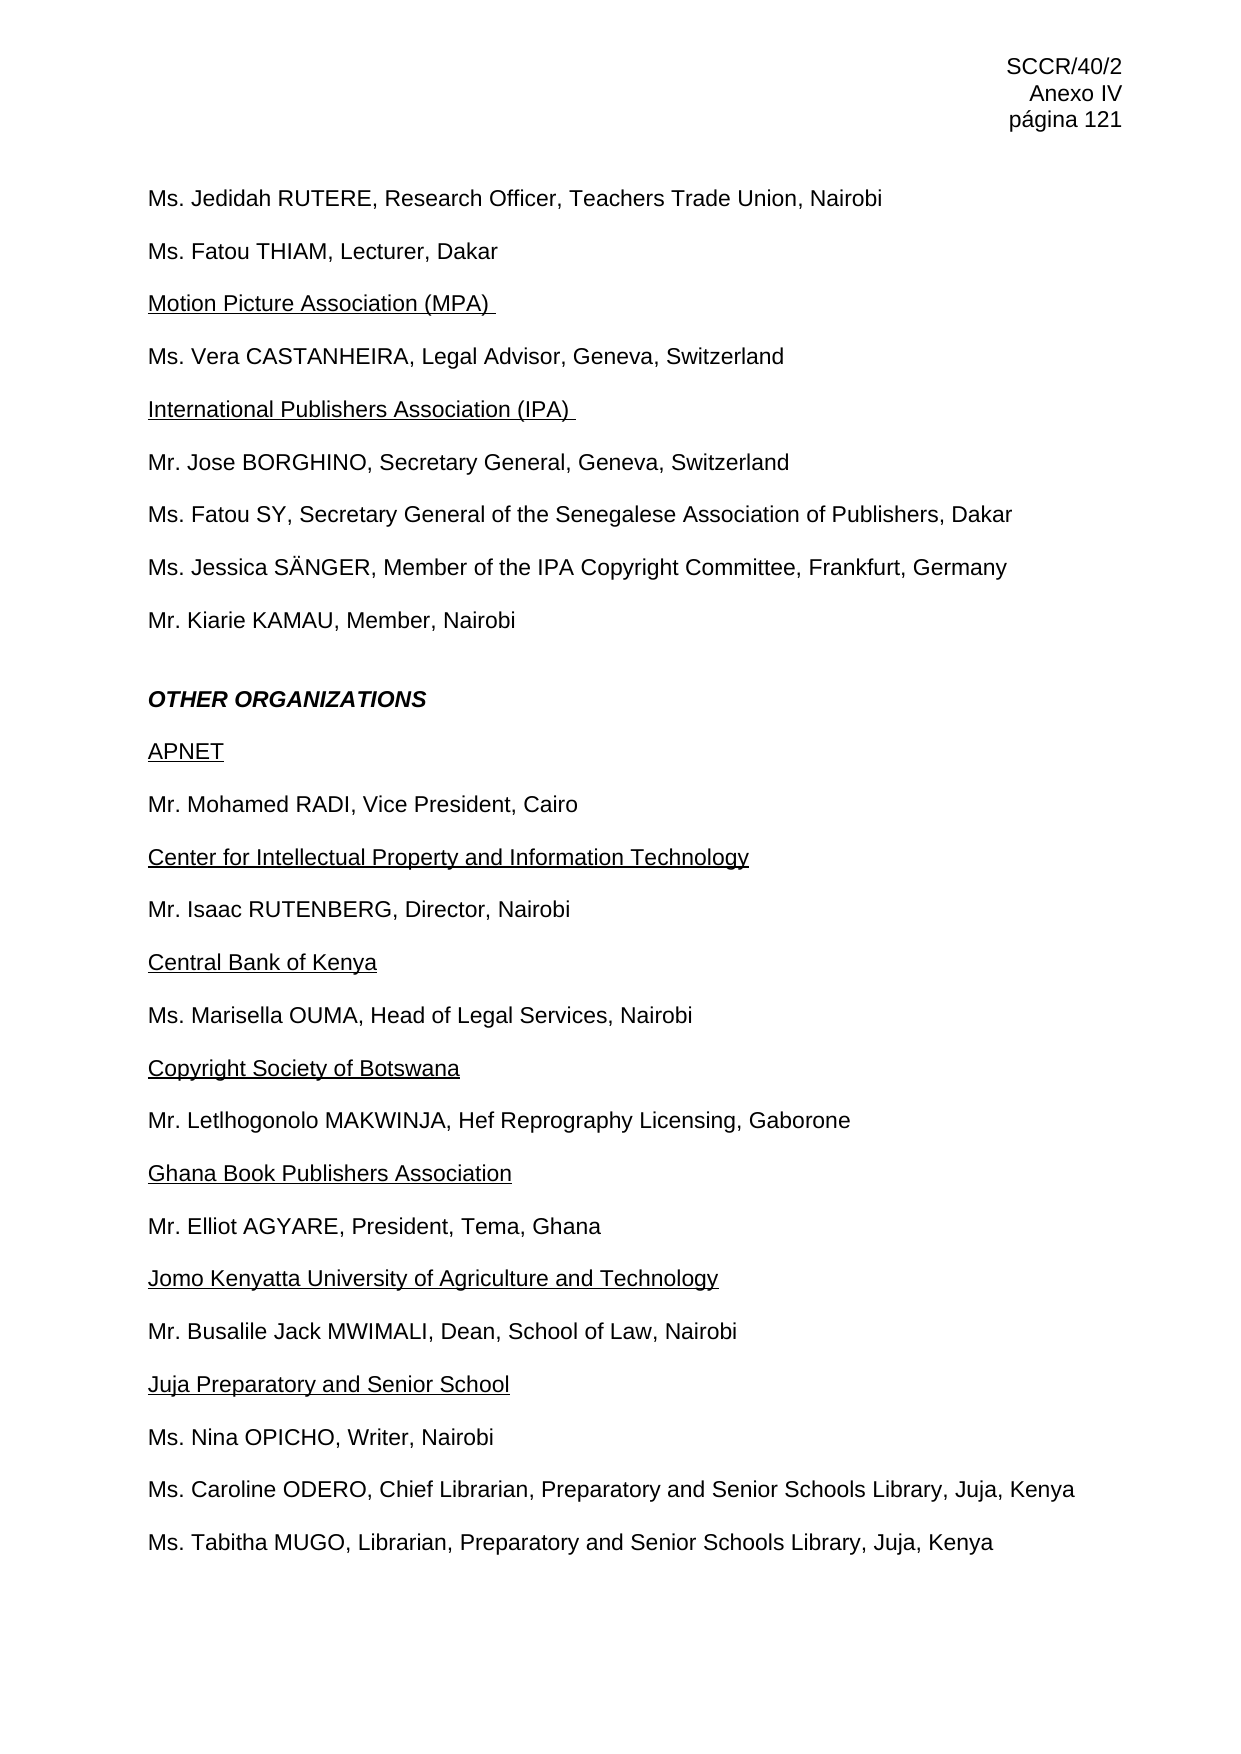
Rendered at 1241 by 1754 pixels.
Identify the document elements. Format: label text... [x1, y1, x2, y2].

text Jomo Kenyatta University of Agriculture and Technology [148, 1265, 1122, 1292]
text Ms. Tabitha MUGO, Librarian, Preparatory and Senior Schools Library, Juja, Kenya [148, 1529, 1122, 1555]
text Mr. Letlhogonolo MAKWINJA, Hef Reprography Licensing, Gaborone [148, 1107, 1122, 1134]
text Ms. Vera CASTANHEIRA, Legal Advisor, Geneva, Switzerland [148, 343, 1122, 369]
text APNET [148, 738, 1122, 765]
text Ms. Marisella OUMA, Head of Legal Services, Nairobi [148, 1002, 1122, 1028]
text Mr. Busalile Jack MWIMALI, Dean, School of Law, Nairobi [148, 1318, 1122, 1344]
text International Publishers Association (IPA) [148, 396, 1122, 422]
text Ms. Nina OPICHO, Writer, Nairobi [148, 1423, 1122, 1450]
text Mr. Mohamed RADI, Vice President, Cairo [148, 791, 1122, 817]
text Center for Intellectual Property and Information Technology [148, 844, 1122, 870]
text Ms. Fatou SY, Secretary General of the Senegalese Association of Publishers, Dakar [148, 501, 1122, 527]
text Copyright Society of Botswana [148, 1054, 1122, 1081]
text Motion Picture Association (MPA) [148, 290, 1122, 317]
text Mr. Isaac RUTENBERG, Director, Nairobi [148, 896, 1122, 923]
text OTHER ORGANIZATIONS [148, 686, 1122, 712]
text Ghana Book Publishers Association [148, 1160, 1122, 1186]
text Ms. Caroline ODERO, Chief Librarian, Preparatory and Senior Schools Library, Juja, Kenya [148, 1476, 1122, 1503]
text Mr. Jose BORGHINO, Secretary General, Geneva, Switzerland [148, 448, 1122, 475]
text Ms. Jedidah RUTERE, Research Officer, Teachers Trade Union, Nairobi [148, 185, 1122, 211]
text Ms. Fatou THIAM, Lecturer, Dakar [148, 238, 1122, 264]
text Mr. Elliot AGYARE, President, Tema, Ghana [148, 1213, 1122, 1239]
text Central Bank of Kenya [148, 949, 1122, 976]
text Ms. Jessica SÄNGER, Member of the IPA Copyright Committee, Frankfurt, Germany [148, 554, 1122, 580]
text Mr. Kiarie KAMAU, Member, Nairobi [148, 607, 1122, 633]
text Juja Preparatory and Senior School [148, 1371, 1122, 1397]
